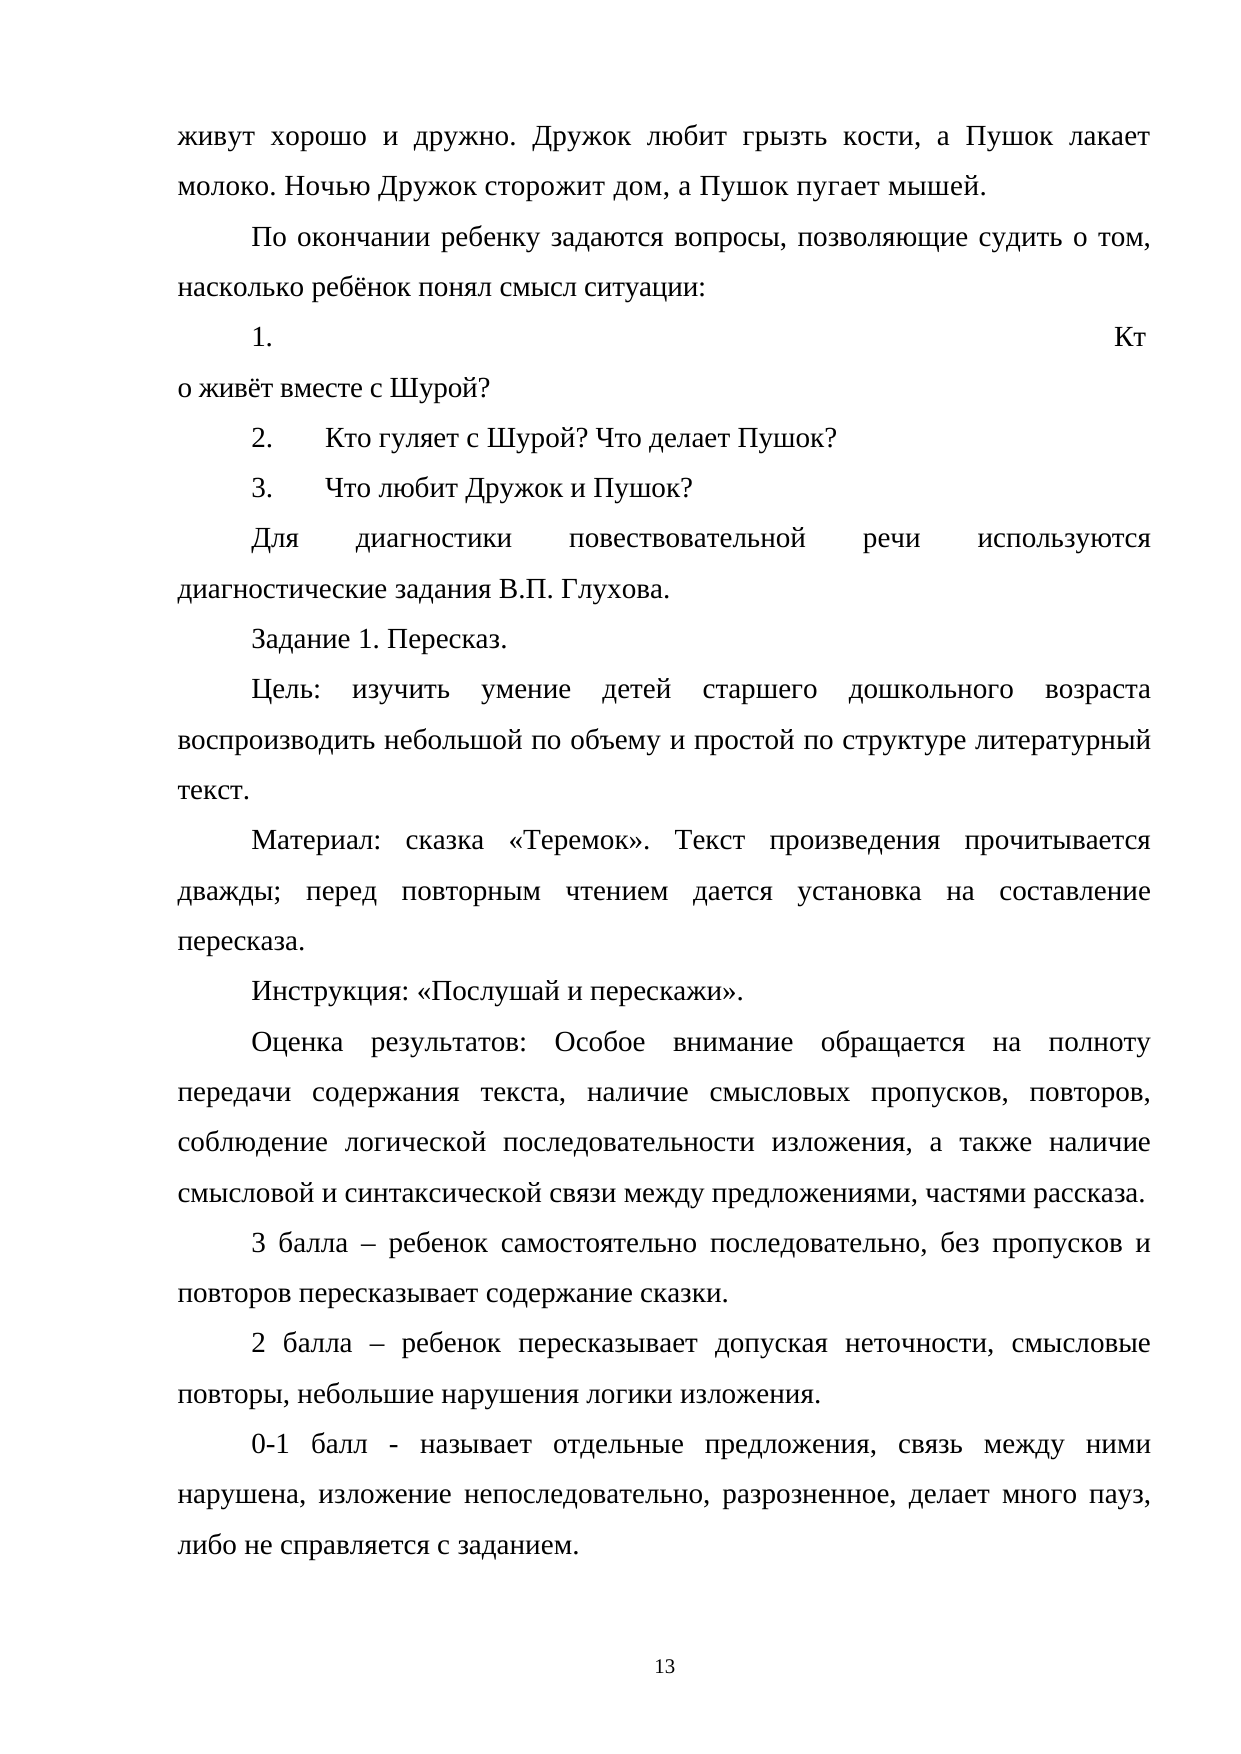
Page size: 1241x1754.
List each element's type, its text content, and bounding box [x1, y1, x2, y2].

text 0-1 балл - называет отдельные предложения, связь между ними нарушена, изложение непоследовательно, разрозненное, делает много пауз, либо не справляется с заданием. [177, 1426, 1152, 1560]
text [177, 118, 1152, 202]
text Задание 1. Пересказ. [177, 621, 1152, 655]
text 2 балла – ребенок пересказывает допуская неточности, смысловые повторы, небольшие нарушения логики изложения. [177, 1326, 1152, 1409]
list Кто гуляет с Шурой? Что делает Пушок? [177, 420, 1152, 453]
text Цель: изучить умение детей старшего дошкольного возраста воспроизводить небольшой по объему и простой по структуре литературный текст. [177, 672, 1152, 806]
list Что любит Дружок и Пушок? [177, 470, 1152, 504]
text По окончании ребенку задаются вопросы, позволяющие судить о том, насколько ребёнок понял смысл ситуации: [177, 219, 1152, 303]
text Материал: сказка «Теремок». Текст произведения прочитывается дважды; перед повторным чтением дается установка на составление пересказа. [177, 822, 1152, 957]
text Для диагностики повествовательной речи используются диагностические задания В.П. Глухова. [177, 521, 1152, 604]
text Оценка результатов: Особое внимание обращается на полноту передачи содержания текста, наличие смысловых пропусков, повторов, соблюдение логической последовательности изложения, а также наличие смысловой и синтаксической связи между предложениями, частями рассказа. [177, 1024, 1152, 1208]
text Инструкция: «Послушай и перескажи». [177, 973, 1152, 1007]
text 3 балла – ребенок самостоятельно последовательно, без пропусков и повторов пересказывает содержание сказки. [177, 1225, 1152, 1309]
list Кто живёт вместе с Шурой? [177, 319, 1152, 403]
